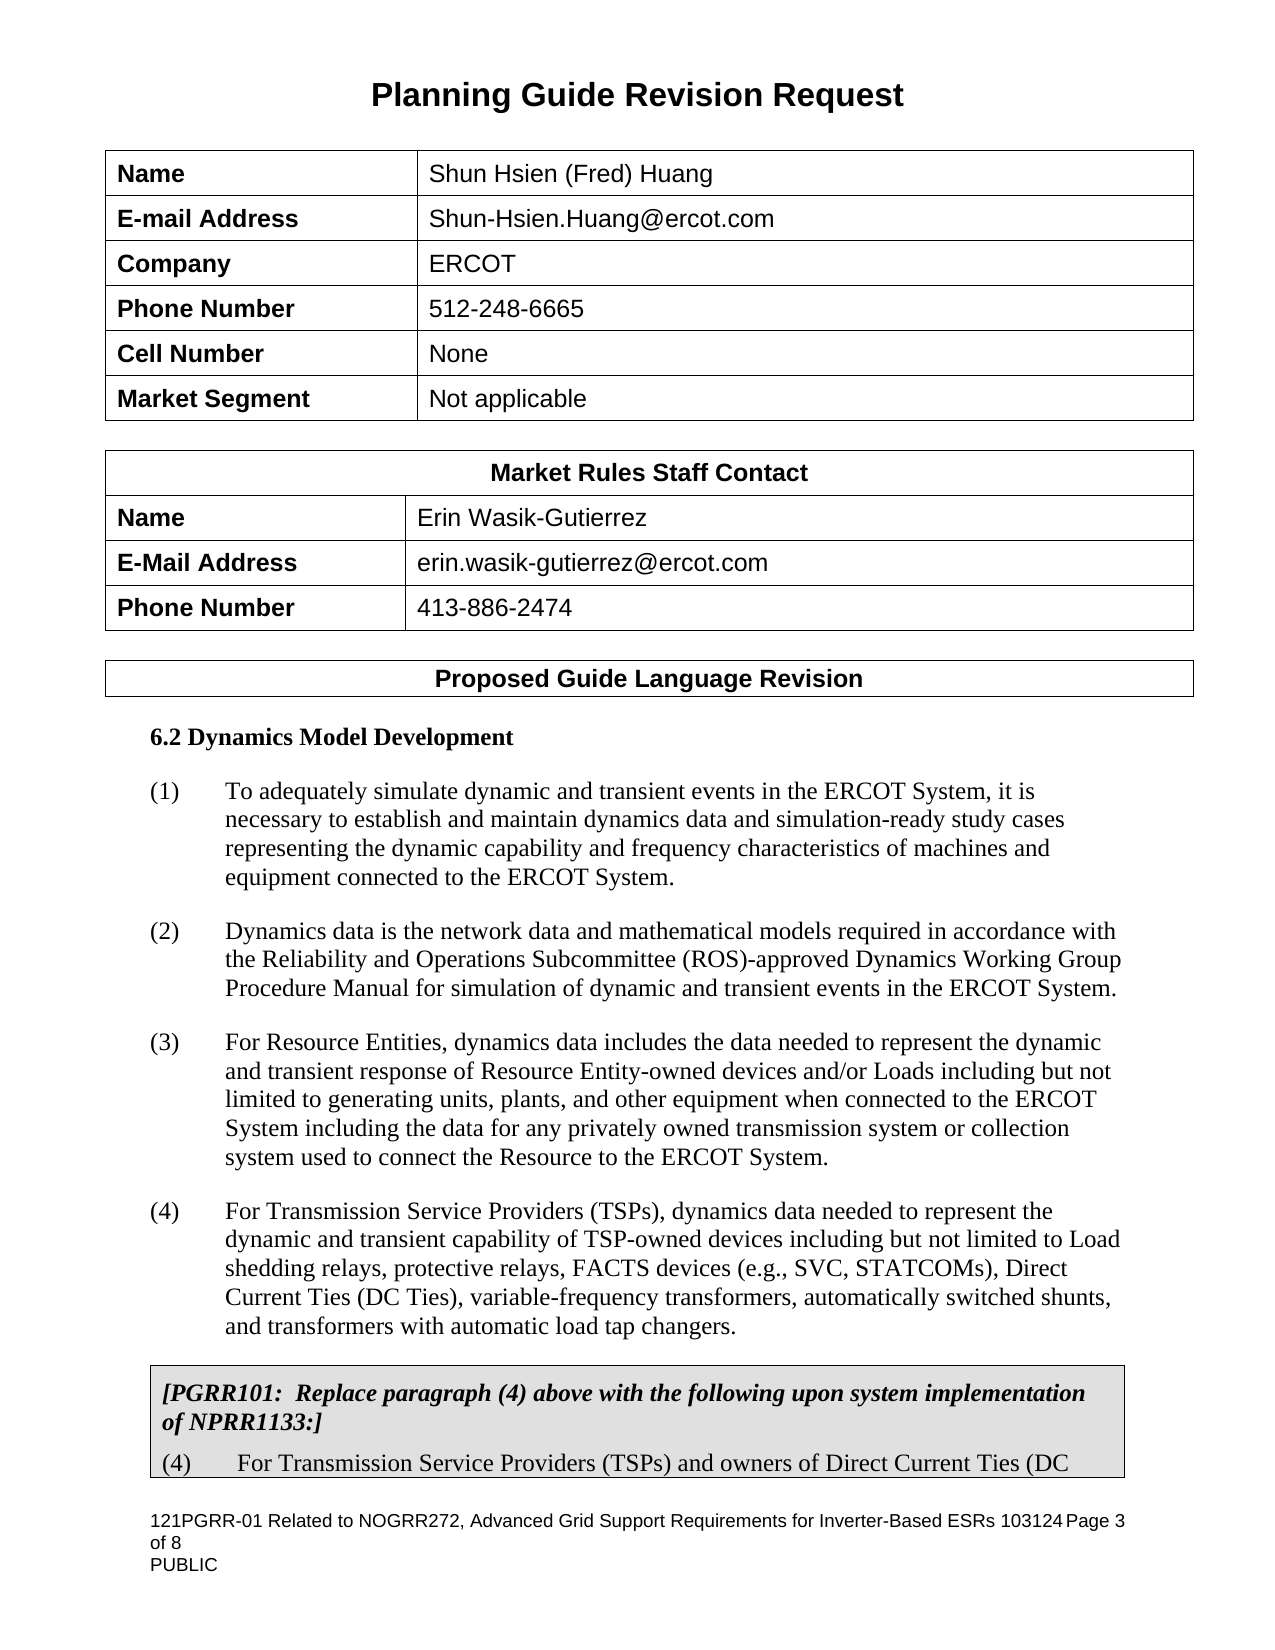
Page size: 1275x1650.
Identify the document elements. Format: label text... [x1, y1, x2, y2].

table_cell Market Segment [106, 376, 417, 420]
table_cell Shun Hsien (Fred) Huang [418, 151, 1193, 195]
table_cell erin.wasik-gutierrez@ercot.com [406, 541, 1193, 585]
table_cell 413-886-2474 [406, 586, 1193, 630]
text (4) For Transmission Service Providers (TSPs), dynamics data needed to represent the dynamic and transient capability of TSP-owned devices including but not limited to Load shedding relays, protective relays, FACTS devices (e.g., SVC, STATCOMs), Direct Current Ties (DC Ties), variable-frequency transformers, automatically switched shunts, and transformers with automatic load tap changers. [150, 1196, 1125, 1339]
table_cell Name [106, 151, 417, 195]
table_header Proposed Guide Language Revision [106, 661, 1193, 696]
table_cell Name [106, 496, 405, 540]
table_cell None [418, 331, 1193, 375]
table_cell ERCOT [418, 241, 1193, 285]
table_cell Cell Number [106, 331, 417, 375]
table_cell E-Mail Address [106, 541, 405, 585]
table_cell 512-248-6665 [418, 286, 1193, 330]
text (2) Dynamics data is the network data and mathematical models required in accordance with the Reliability and Operations Subcommittee (ROS)-approved Dynamics Working Group Procedure Manual for simulation of dynamic and transient events in the ERCOT System. [150, 916, 1125, 1002]
table_cell Company [106, 241, 417, 285]
table_cell Phone Number [106, 286, 417, 330]
table_header Market Rules Staff Contact [106, 451, 1193, 495]
text 6.2 Dynamics Model Development [150, 722, 1125, 751]
table_cell Erin Wasik-Gutierrez [406, 496, 1193, 540]
text (1) To adequately simulate dynamic and transient events in the ERCOT System, it is necessary to establish and maintain dynamics data and simulation-ready study cases representing the dynamic capability and frequency characteristics of machines and equipment connected to the ERCOT System. [150, 776, 1125, 891]
table_cell Not applicable [418, 376, 1193, 420]
text (3) For Resource Entities, dynamics data includes the data needed to represent the dynamic and transient response of Resource Entity-owned devices and/or Loads including but not limited to generating units, plants, and other equipment when connected to the ERCOT System including the data for any privately owned transmission system or collection system used to connect the Resource to the ERCOT System. [150, 1027, 1125, 1171]
table_cell E-mail Address [106, 196, 417, 240]
table_cell Shun-Hsien.Huang@ercot.com [418, 196, 1193, 240]
table_cell Phone Number [106, 586, 405, 630]
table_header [151, 1366, 1124, 1477]
